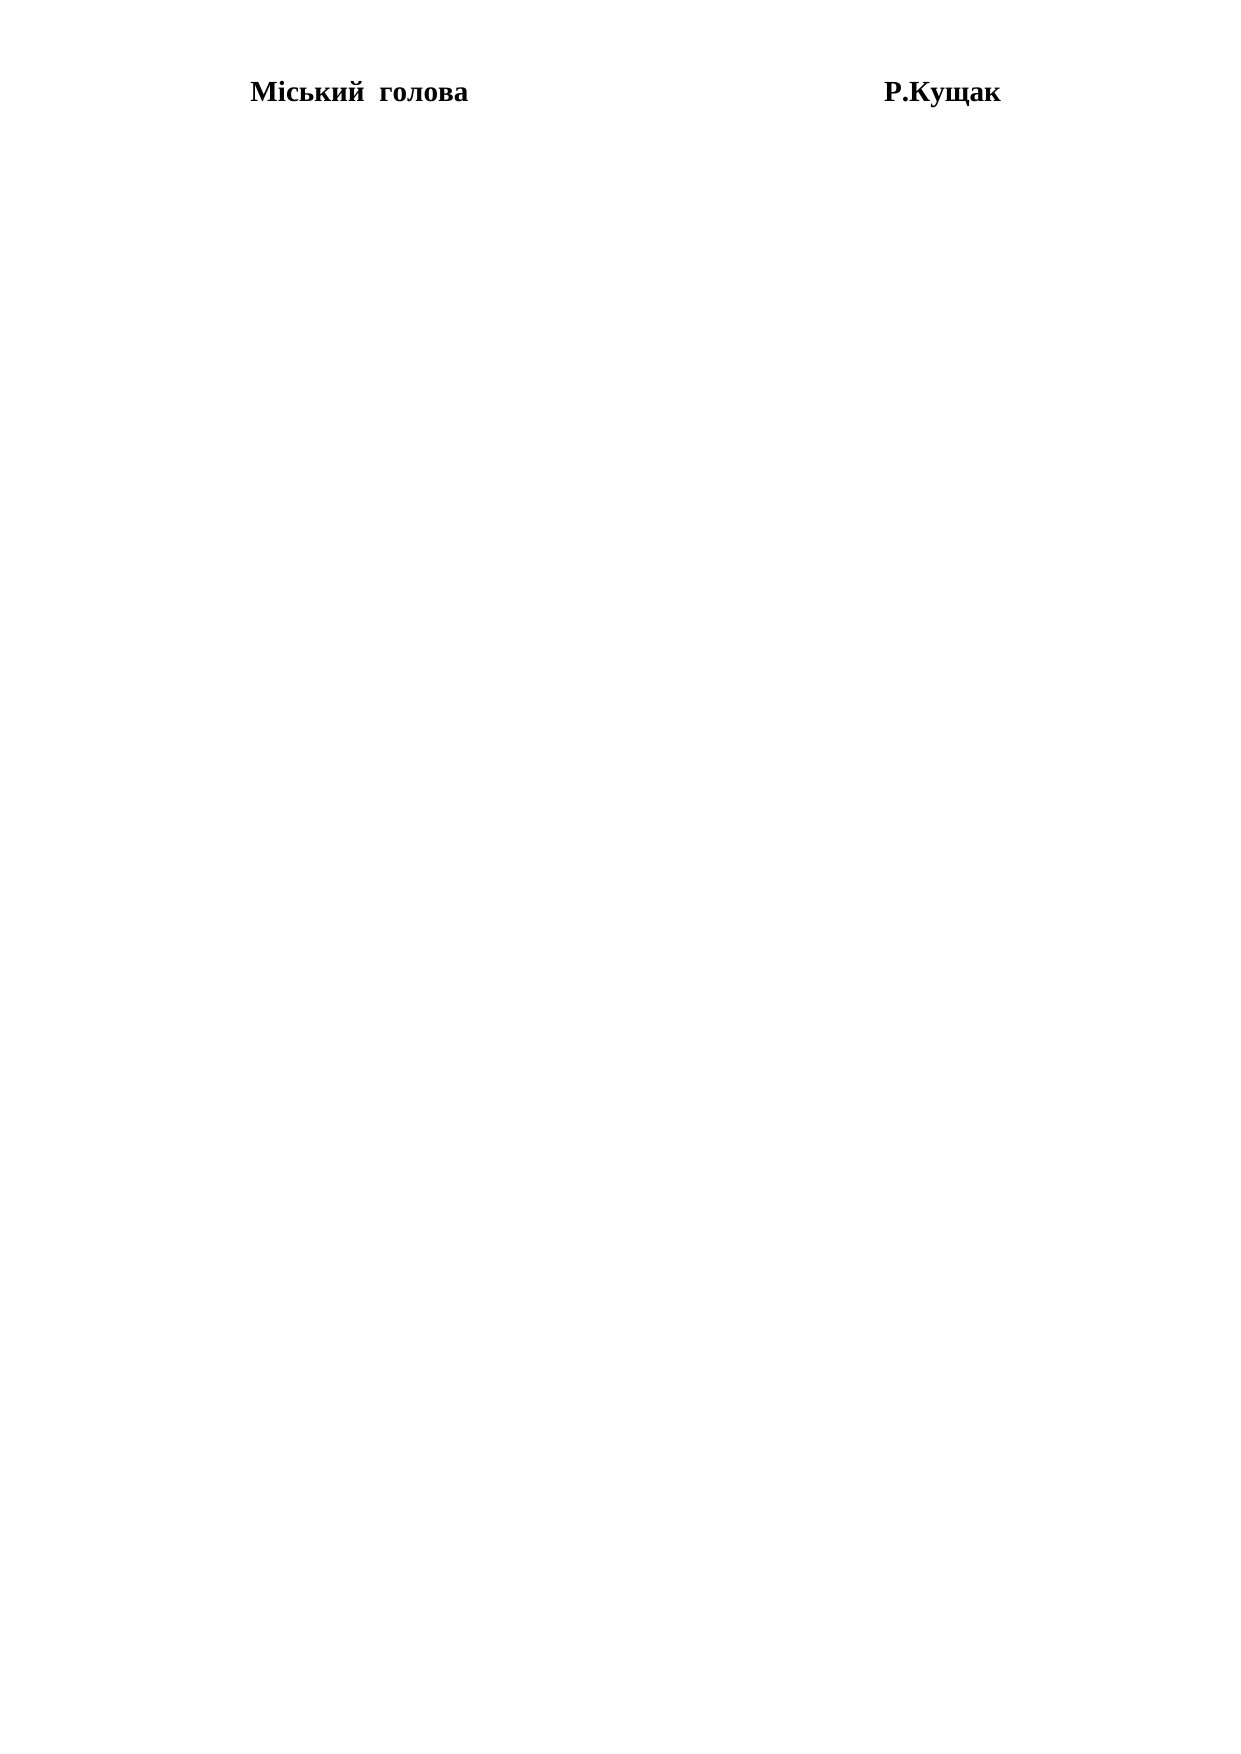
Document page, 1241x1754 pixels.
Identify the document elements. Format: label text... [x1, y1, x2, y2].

text Міський голова Р.Кущак [177, 74, 1163, 107]
